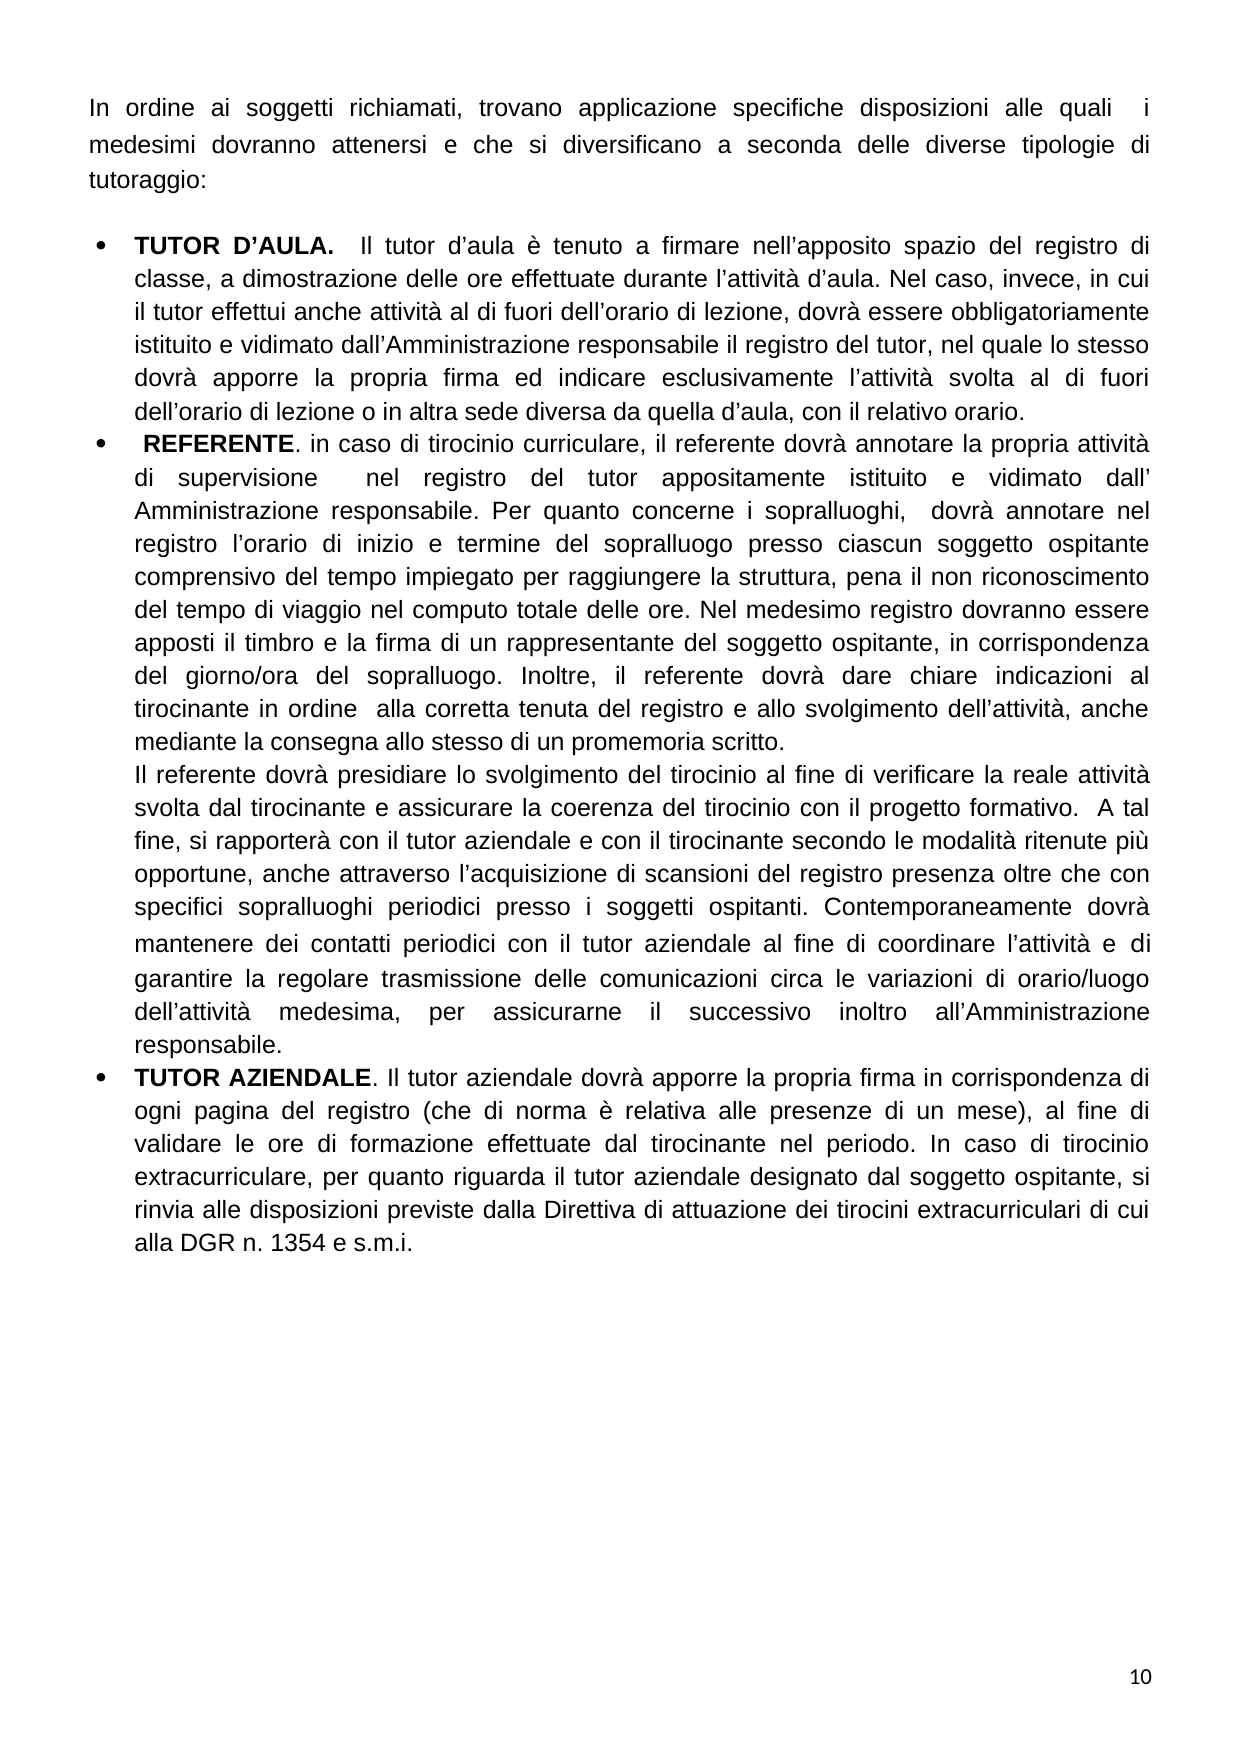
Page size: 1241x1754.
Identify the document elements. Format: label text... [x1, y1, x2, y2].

list TUTOR AZIENDALE. Il tutor aziendale dovrà apporre la propria firma in corrispondenza di ogni pagina del registro (che di norma è relativa alle presenze di un mese), al fine di validare le ore di formazione effettuate dal tirocinante nel periodo. In caso di tirocinio extracurriculare, per quanto riguarda il tutor aziendale designato dal soggetto ospitante, si rinvia alle disposizioni previste dalla Direttiva di attuazione dei tirocini extracurriculari di cui alla DGR n. 1354 e s.m.i. [97, 1063, 1152, 1257]
list TUTOR D’AULA. Il tutor d’aula è tenuto a firmare nell’apposito spazio del registro di classe, a dimostrazione delle ore effettuate durante l’attività d’aula. Nel caso, invece, in cui il tutor effettui anche attività al di fuori dell’orario di lezione, dovrà essere obbligatoriamente istituito e vidimato dall’Amministrazione responsabile il registro del tutor, nel quale lo stesso dovrà apporre la propria firma ed indicare esclusivamente l’attività svolta al di fuori dell’orario di lezione o in altra sede diversa da quella d’aula, con il relativo orario. [97, 231, 1152, 425]
text In ordine ai soggetti richiamati, trovano applicazione specifiche disposizioni alle quali i medesimi dovranno attenersi e che si diversificano a seconda delle diverse tipologie di tutoraggio: [89, 93, 1152, 194]
list REFERENTE. in caso di tirocinio curriculare, il referente dovrà annotare la propria attività di supervisione nel registro del tutor appositamente istituito e vidimato dall’ Amministrazione responsabile. Per quanto concerne i sopralluoghi, dovrà annotare nel registro l’orario di inizio e termine del sopralluogo presso ciascun soggetto ospitante comprensivo del tempo impiegato per raggiungere la struttura, pena il non riconoscimento del tempo di viaggio nel computo totale delle ore. Nel medesimo registro dovranno essere apposti il timbro e la firma di un rappresentante del soggetto ospitante, in corrispondenza del giorno/ora del sopralluogo. Inoltre, il referente dovrà dare chiare indicazioni al tirocinante in ordine alla corretta tenuta del registro e allo svolgimento dell’attività, anche mediante la consegna allo stesso di un promemoria scritto. [97, 429, 1152, 756]
list Il referente dovrà presidiare lo svolgimento del tirocinio al fine di verificare la reale attività svolta dal tirocinante e assicurare la coerenza del tirocinio con il progetto formativo. A tal fine, si rapporterà con il tutor aziendale e con il tirocinante secondo le modalità ritenute più opportune, anche attraverso l’acquisizione di scansioni del registro presenza oltre che con specifici sopralluoghi periodici presso i soggetti ospitanti. Contemporaneamente dovrà mantenere dei contatti periodici con il tutor aziendale al fine di coordinare l’attività e di garantire la regolare trasmissione delle comunicazioni circa le variazioni di orario/luogo dell’attività medesima, per assicurarne il successivo inoltro all’Amministrazione responsabile. [134, 760, 1152, 1059]
